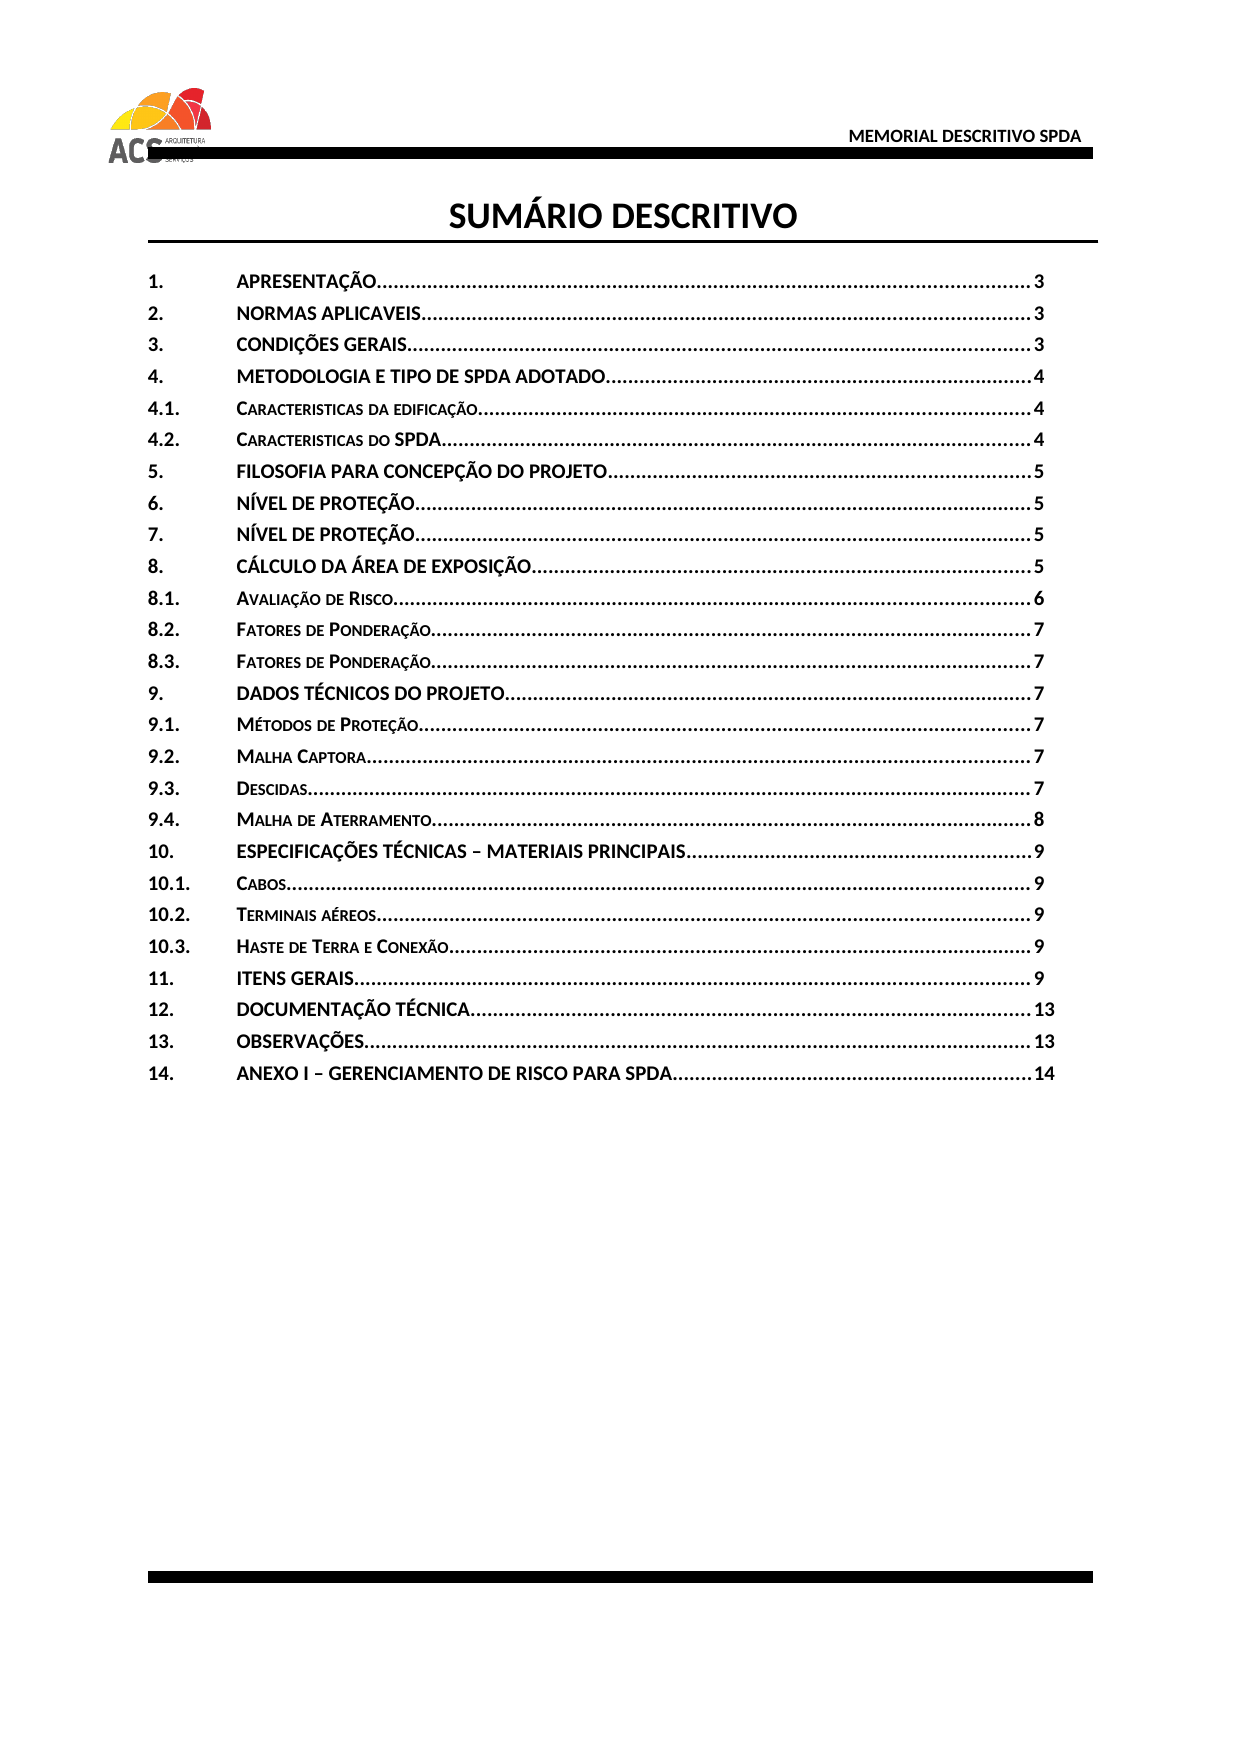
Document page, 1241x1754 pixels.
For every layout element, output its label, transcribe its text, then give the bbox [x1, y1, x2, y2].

text 10.3. Haste de Terra e Conexão 9 [148, 933, 1098, 958]
text 4.1. Caracteristicas da edificação 4 [148, 395, 1098, 420]
text 9.3. Descidas 7 [148, 775, 1098, 800]
text 11. Itens gerais 9 [148, 965, 1098, 990]
text 3. CONDIÇÕES GERAIS 3 [148, 331, 1098, 357]
text 14. ANEXO I – GERENCIAMENTO DE RISCO PARA SPDA 14 [148, 1060, 1098, 1085]
text 6. níVEL DE PROTEÇÃO 5 [148, 490, 1098, 515]
text 8. CÁLCULO DA ÁREA DE EXPOSIÇÃO 5 [148, 553, 1098, 578]
text SUMÁRIO DESCRITIVO [148, 192, 1098, 240]
text 5. filosofia para concepção do projeto 5 [148, 458, 1098, 483]
text 1. apresentação 3 [148, 268, 1098, 293]
text 8.3. Fatores de Ponderação 7 [148, 648, 1098, 673]
text 12. DOCUMENTAÇÃO TÉCNICA 13 [148, 996, 1098, 1022]
text 2. normas aplicaveis 3 [148, 300, 1098, 325]
text 8.2. Fatores de Ponderação 7 [148, 616, 1098, 642]
text 9.1. Métodos de Proteção 7 [148, 711, 1098, 737]
text 9.4. Malha de Aterramento 8 [148, 806, 1098, 832]
text 9. dados técnicos do projeto 7 [148, 680, 1098, 705]
text 4.2. Caracteristicas do SPDA 4 [148, 426, 1098, 452]
text 10.1. Cabos 9 [148, 870, 1098, 895]
text 4. METODOLOGIA E TIPO DE SPDA ADOTADO 4 [148, 363, 1098, 388]
text 10. especificações técnicas – materiais principais 9 [148, 838, 1098, 863]
picture [108, 88, 212, 163]
text 8.1. Avaliação de Risco 6 [148, 585, 1098, 610]
text 13. OBSERVAÇÕES 13 [148, 1028, 1098, 1053]
text 10.2. Terminais aéreos 9 [148, 901, 1098, 927]
text 9.2. Malha Captora 7 [148, 743, 1098, 768]
text 7. níVEL DE PROTEÇÃO 5 [148, 521, 1098, 547]
